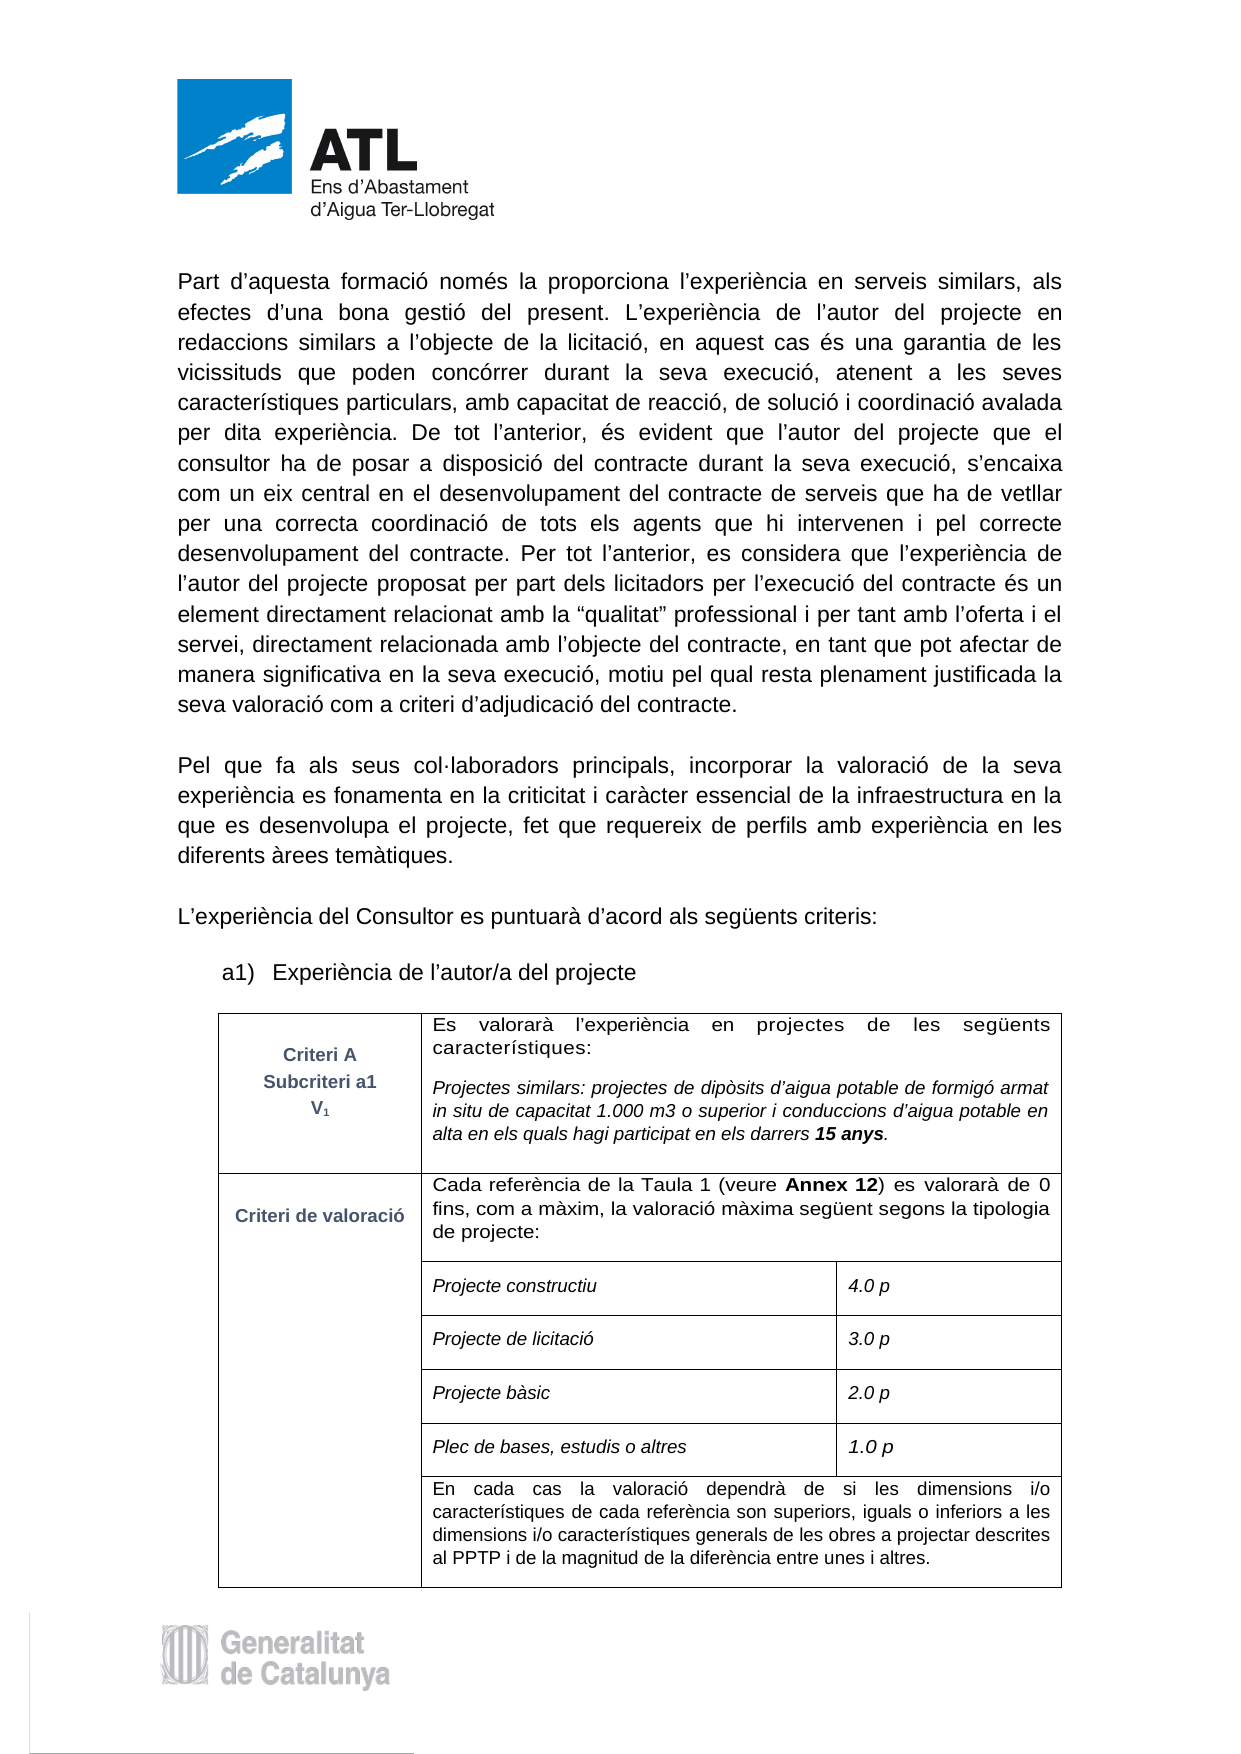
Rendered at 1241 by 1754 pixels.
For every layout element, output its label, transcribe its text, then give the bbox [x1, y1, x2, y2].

picture [29, 1612, 414, 1754]
table_cell 4.0 p [837, 1262, 1061, 1315]
text Pel que fa als seus col·laboradors principals, incorporar la valoració de la seva experiència es fonamenta en la criticitat i caràcter essencial de la infraestructura en la que es desenvolupa el projecte, fet que requereix de perfils amb experiència en les diferents àrees temàtiques. [177, 752, 1063, 868]
table_cell 3.0 p [837, 1316, 1061, 1368]
table_cell Projecte bàsic [422, 1370, 836, 1422]
table_cell Cada referència de la Taula 1 (veure Annex 12) es valorarà de 0 fins, com a màxim, la valoració màxima següent segons la tipologia de projecte: [422, 1174, 1061, 1261]
table_cell Plec de bases, estudis o altres [422, 1424, 836, 1476]
table_cell Projecte de licitació [422, 1316, 836, 1368]
table_cell 1.0 p [837, 1424, 1061, 1476]
text a1) Experiència de l’autor/a del projecte [222, 959, 1063, 986]
picture [177, 79, 495, 220]
table_cell En cada cas la valoració dependrà de si les dimensions i/o característiques de cada referència son superiors, iguals o inferiors a les dimensions i/o característiques generals de les obres a projectar descrites al PPTP i de la magnitud de la diferència entre unes i altres. [422, 1477, 1061, 1587]
text L’experiència del Consultor es puntuarà d’acord als següents criteris: [177, 903, 1063, 929]
text Part d’aquesta formació només la proporciona l’experiència en serveis similars, als efectes d’una bona gestió del present. L’experiència de l’autor del projecte en redaccions similars a l’objecte de la licitació, en aquest cas és una garantia de les vicissituds que poden concórrer durant la seva execució, atenent a les seves característiques particulars, amb capacitat de reacció, de solució i coordinació avalada per dita experiència. De tot l’anterior, és evident que l’autor del projecte que el consultor ha de posar a disposició del contracte durant la seva execució, s’encaixa com un eix central en el desenvolupament del contracte de serveis que ha de vetllar per una correcta coordinació de tots els agents que hi intervenen i pel correcte desenvolupament del contracte. Per tot l’anterior, es considera que l’experiència de l’autor del projecte proposat per part dels licitadors per l’execució del contracte és un element directament relacionat amb la “qualitat” professional i per tant amb l’oferta i el servei, directament relacionada amb l’objecte del contracte, en tant que pot afectar de manera significativa en la seva execució, motiu pel qual resta plenament justificada la seva valoració com a criteri d’adjudicació del contracte. [177, 268, 1063, 717]
table_cell 2.0 p [837, 1370, 1061, 1422]
table_cell Criteri de valoració [219, 1174, 421, 1587]
table_cell Projecte constructiu [422, 1262, 836, 1315]
table_header Criteri A Subcriteri a1 V1 [219, 1014, 421, 1173]
table_header Es valorarà l’experiència en projectes de les següents característiques: Projectes similars: projectes de dipòsits d’aigua potable de formigó armat in situ de capacitat 1.000 m3 o superior i conduccions d’aigua potable en alta en els quals hagi participat en els darrers 15 anys. [422, 1014, 1061, 1173]
